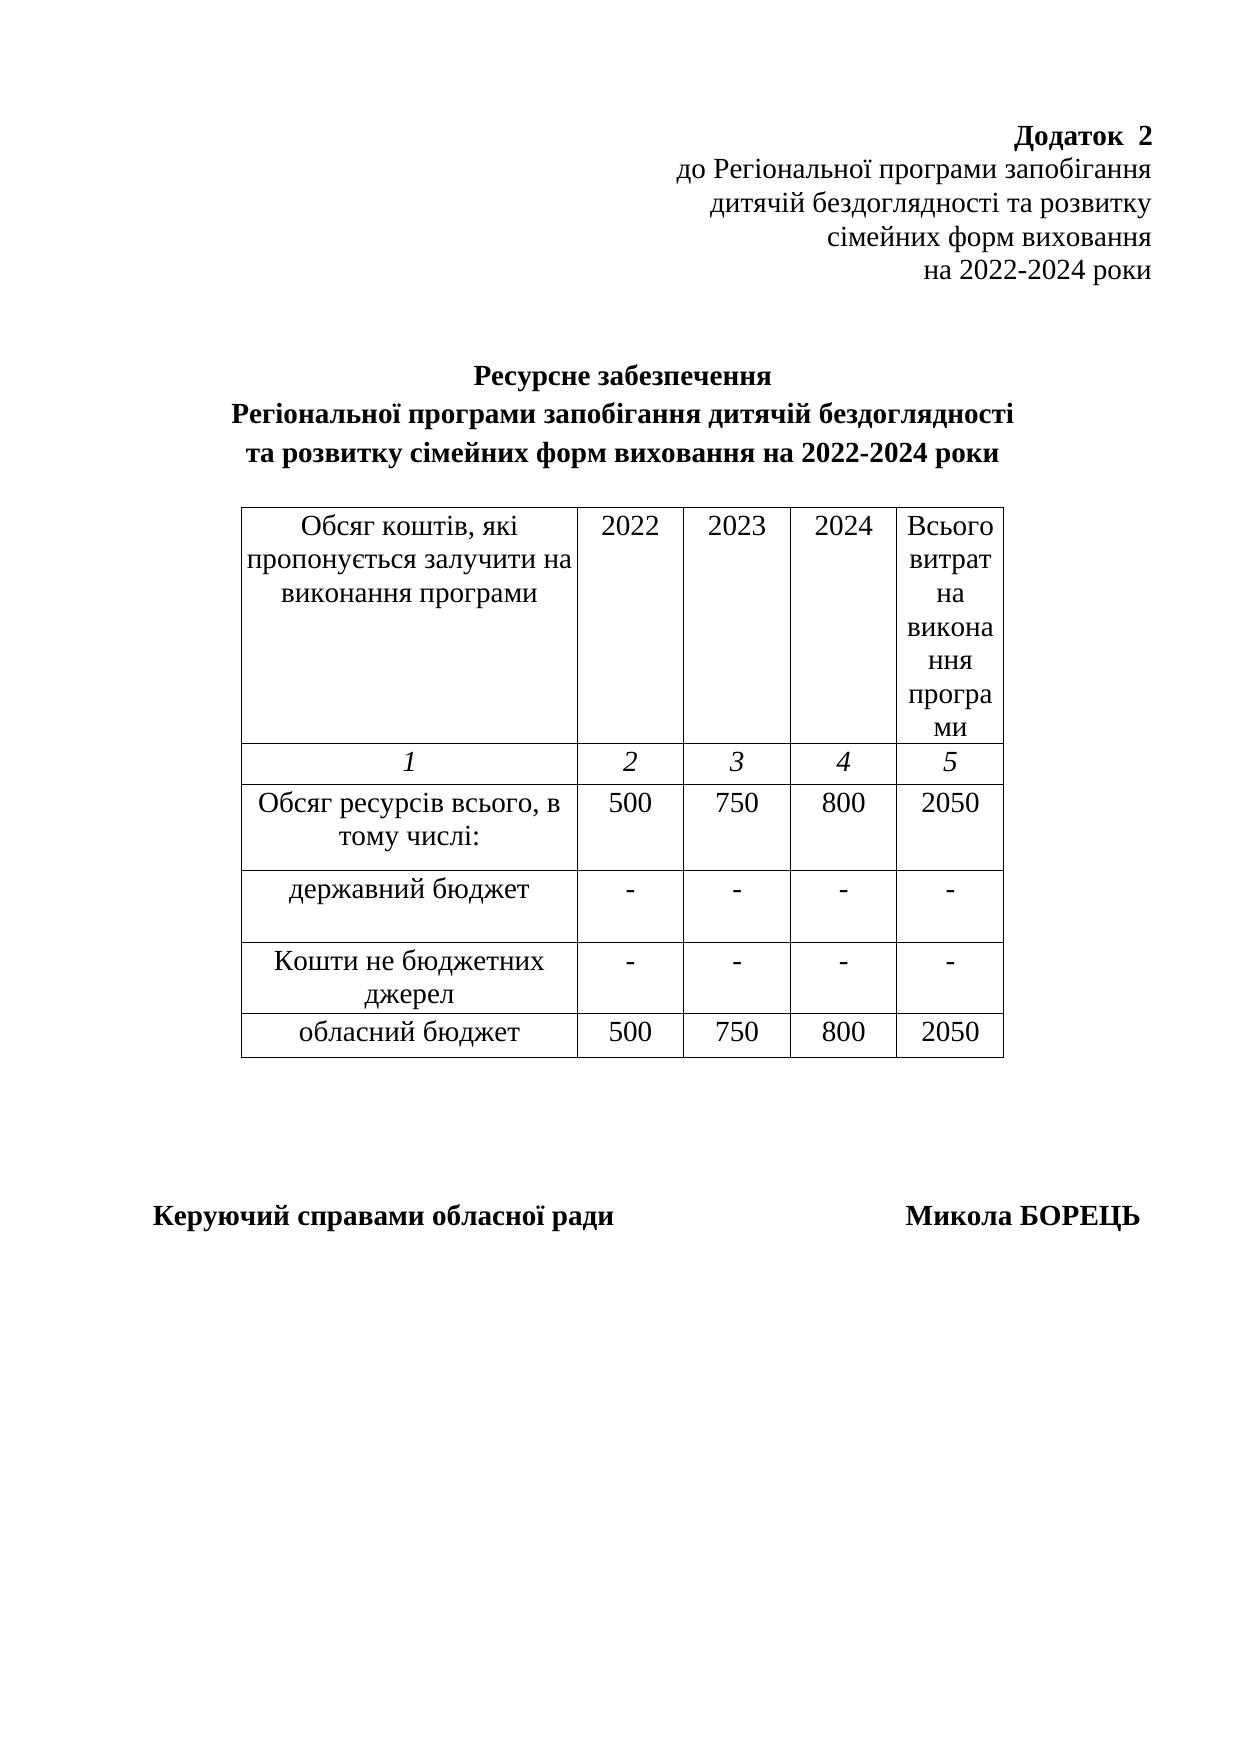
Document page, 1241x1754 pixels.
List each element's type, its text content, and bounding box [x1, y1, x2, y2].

table_cell Обсяг ресурсів всього, в тому числі: [242, 785, 577, 870]
text до Регіональної програми запобігання [610, 152, 1152, 185]
table_cell 3 [684, 744, 790, 784]
table_cell 4 [791, 744, 896, 784]
table_cell 2 [578, 744, 683, 784]
table_cell 750 [684, 1014, 790, 1057]
table_header 2023 [684, 508, 790, 743]
text Ресурсне забезпечення [94, 358, 1152, 391]
table_cell - [578, 871, 683, 942]
table_cell 800 [791, 1014, 896, 1057]
table_cell Кошти не бюджетних джерел [242, 943, 577, 1013]
table_cell - [684, 943, 790, 1013]
table_header Обсяг коштів, які пропонується залучити на виконання програми [242, 508, 577, 743]
table_cell 800 [791, 785, 896, 870]
table_cell 750 [684, 785, 790, 870]
table_cell 2050 [897, 1014, 1003, 1057]
table_cell - [578, 943, 683, 1013]
text сімейних форм виховання [610, 219, 1152, 252]
table_cell - [684, 871, 790, 942]
table_cell - [791, 871, 896, 942]
text Керуючий справами обласної ради Микола БОРЕЦЬ [94, 1198, 1152, 1231]
table_cell державний бюджет [242, 871, 577, 942]
text Регіональної програми запобігання дитячій бездоглядності [94, 396, 1152, 430]
table_cell 500 [578, 785, 683, 870]
text на 2022-2024 роки [610, 252, 1152, 286]
table_cell 2050 [897, 785, 1003, 870]
table_cell 500 [578, 1014, 683, 1057]
table_cell 1 [242, 744, 577, 784]
table_cell - [897, 871, 1003, 942]
table_header 2022 [578, 508, 683, 743]
text та розвитку сімейних форм виховання на 2022-2024 роки [94, 435, 1152, 468]
table_cell обласний бюджет [242, 1014, 577, 1057]
table_cell - [897, 943, 1003, 1013]
table_header 2024 [791, 508, 896, 743]
title Додаток 2 [610, 118, 1153, 152]
text дитячій бездоглядності та розвитку [610, 185, 1152, 219]
table_cell - [791, 943, 896, 1013]
table_header Всього витрат на виконання програми [897, 508, 1003, 743]
table_cell 5 [897, 744, 1003, 784]
